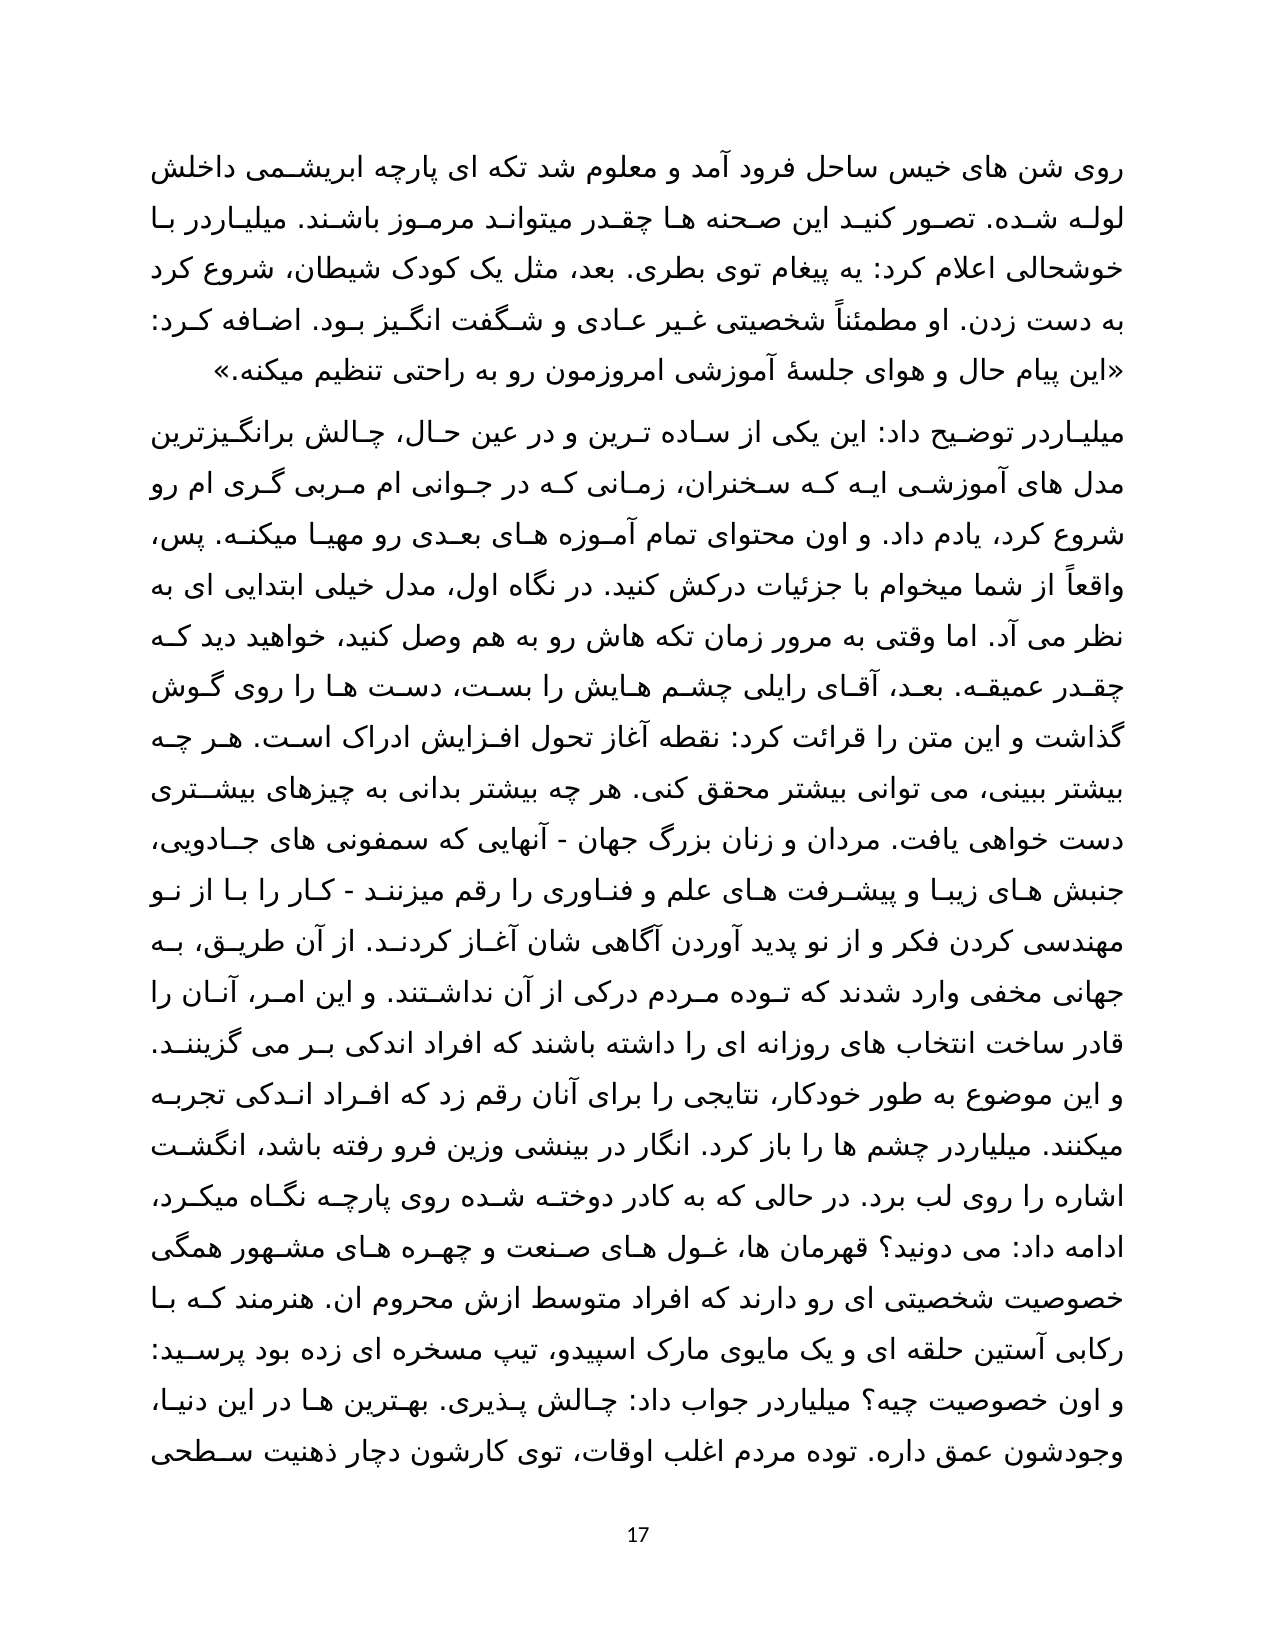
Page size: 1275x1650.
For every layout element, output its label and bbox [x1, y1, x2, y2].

text [150, 150, 1125, 388]
text [150, 415, 1125, 1468]
